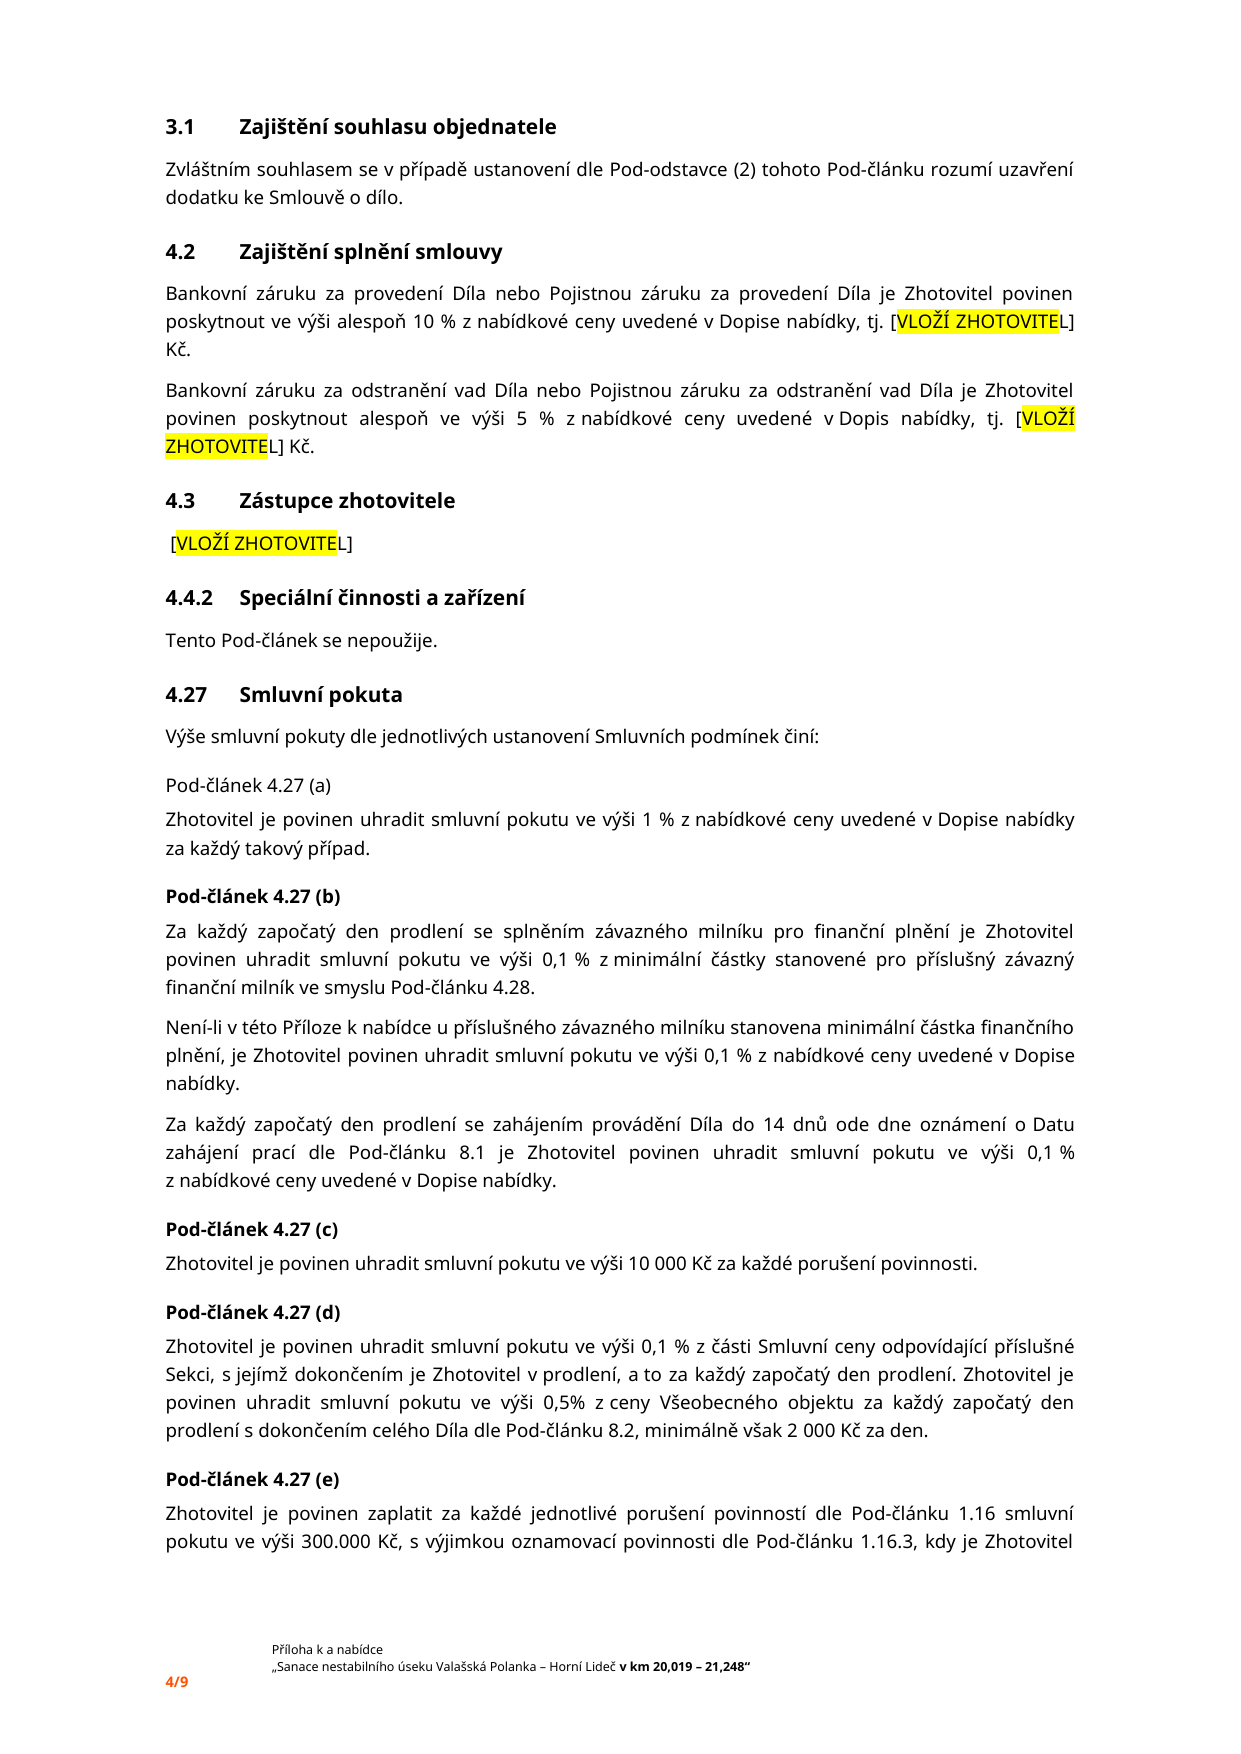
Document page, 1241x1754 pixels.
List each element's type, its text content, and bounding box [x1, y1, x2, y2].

text Zhotovitel je povinen uhradit smluvní pokutu ve výši 10 000 Kč za každé porušení povinnosti. [165, 1250, 1075, 1276]
text Zvláštním souhlasem se v případě ustanovení dle Pod-odstavce (2) tohoto Pod-článku rozumí uzavření dodatku ke Smlouvě o dílo. [165, 156, 1075, 209]
text Bankovní záruku za provedení Díla nebo Pojistnou záruku za provedení Díla je Zhotovitel povinen poskytnout ve výši alespoň 10 % z nabídkové ceny uvedené v Dopise nabídky, tj. [VLOŽÍ ZHOTOVITEL] Kč. [165, 281, 1075, 362]
text Pod-článek 4.27 (a) [165, 772, 1075, 798]
text Není-li v této Příloze k nabídce u příslušného závazného milníku stanovena minimální částka finančního plnění, je Zhotovitel povinen uhradit smluvní pokutu ve výši 0,1 % z nabídkové ceny uvedené v Dopise nabídky. [165, 1014, 1075, 1096]
text Pod-článek 4.27 (d) [165, 1299, 1075, 1324]
text 3.1 Zajištění souhlasu objednatele [165, 112, 1075, 141]
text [165, 1501, 1075, 1554]
text Pod-článek 4.27 (c) [165, 1216, 1075, 1241]
text 4.27 Smluvní pokuta [165, 680, 1075, 708]
text 4.3 Zástupce zhotovitele [165, 486, 1075, 515]
text Tento Pod-článek se nepoužije. [165, 627, 1075, 652]
text Zhotovitel je povinen uhradit smluvní pokutu ve výši 0,1 % z části Smluvní ceny odpovídající příslušné Sekci, s jejímž dokončením je Zhotovitel v prodlení, a to za každý započatý den prodlení. Zhotovitel je povinen uhradit smluvní pokutu ve výši 0,5% z ceny Všeobecného objektu za každý započatý den prodlení s dokončením celého Díla dle Pod-článku 8.2, minimálně však 2 000 Kč za den. [165, 1333, 1075, 1443]
text Za každý započatý den prodlení se splněním závazného milníku pro finanční plnění je Zhotovitel povinen uhradit smluvní pokutu ve výši 0,1 % z minimální částky stanovené pro příslušný závazný finanční milník ve smyslu Pod-článku 4.28. [165, 918, 1075, 999]
text Pod-článek 4.27 (e) [165, 1466, 1075, 1492]
text Za každý započatý den prodlení se zahájením provádění Díla do 14 dnů ode dne oznámení o Datu zahájení prací dle Pod-článku 8.1 je Zhotovitel povinen uhradit smluvní pokutu ve výši 0,1 % z nabídkové ceny uvedené v Dopise nabídky. [165, 1111, 1075, 1193]
text 4.2 Zajištění splnění smlouvy [165, 237, 1075, 265]
text [VLOŽÍ ZHOTOVITEL] [337, 530, 1075, 556]
text Zhotovitel je povinen uhradit smluvní pokutu ve výši 1 % z nabídkové ceny uvedené v Dopise nabídky za každý takový případ. [165, 807, 1075, 860]
text Výše smluvní pokuty dle jednotlivých ustanovení Smluvních podmínek činí: [165, 724, 1075, 749]
text 4.4.2 Speciální činnosti a zařízení [165, 583, 1075, 612]
text Bankovní záruku za odstranění vad Díla nebo Pojistnou záruku za odstranění vad Díla je Zhotovitel povinen poskytnout alespoň ve výši 5 % z nabídkové ceny uvedené v Dopis nabídky, tj. [VLOŽÍ ZHOTOVITEL] Kč. [165, 377, 1075, 459]
text Pod-článek 4.27 (b) [165, 884, 1075, 909]
